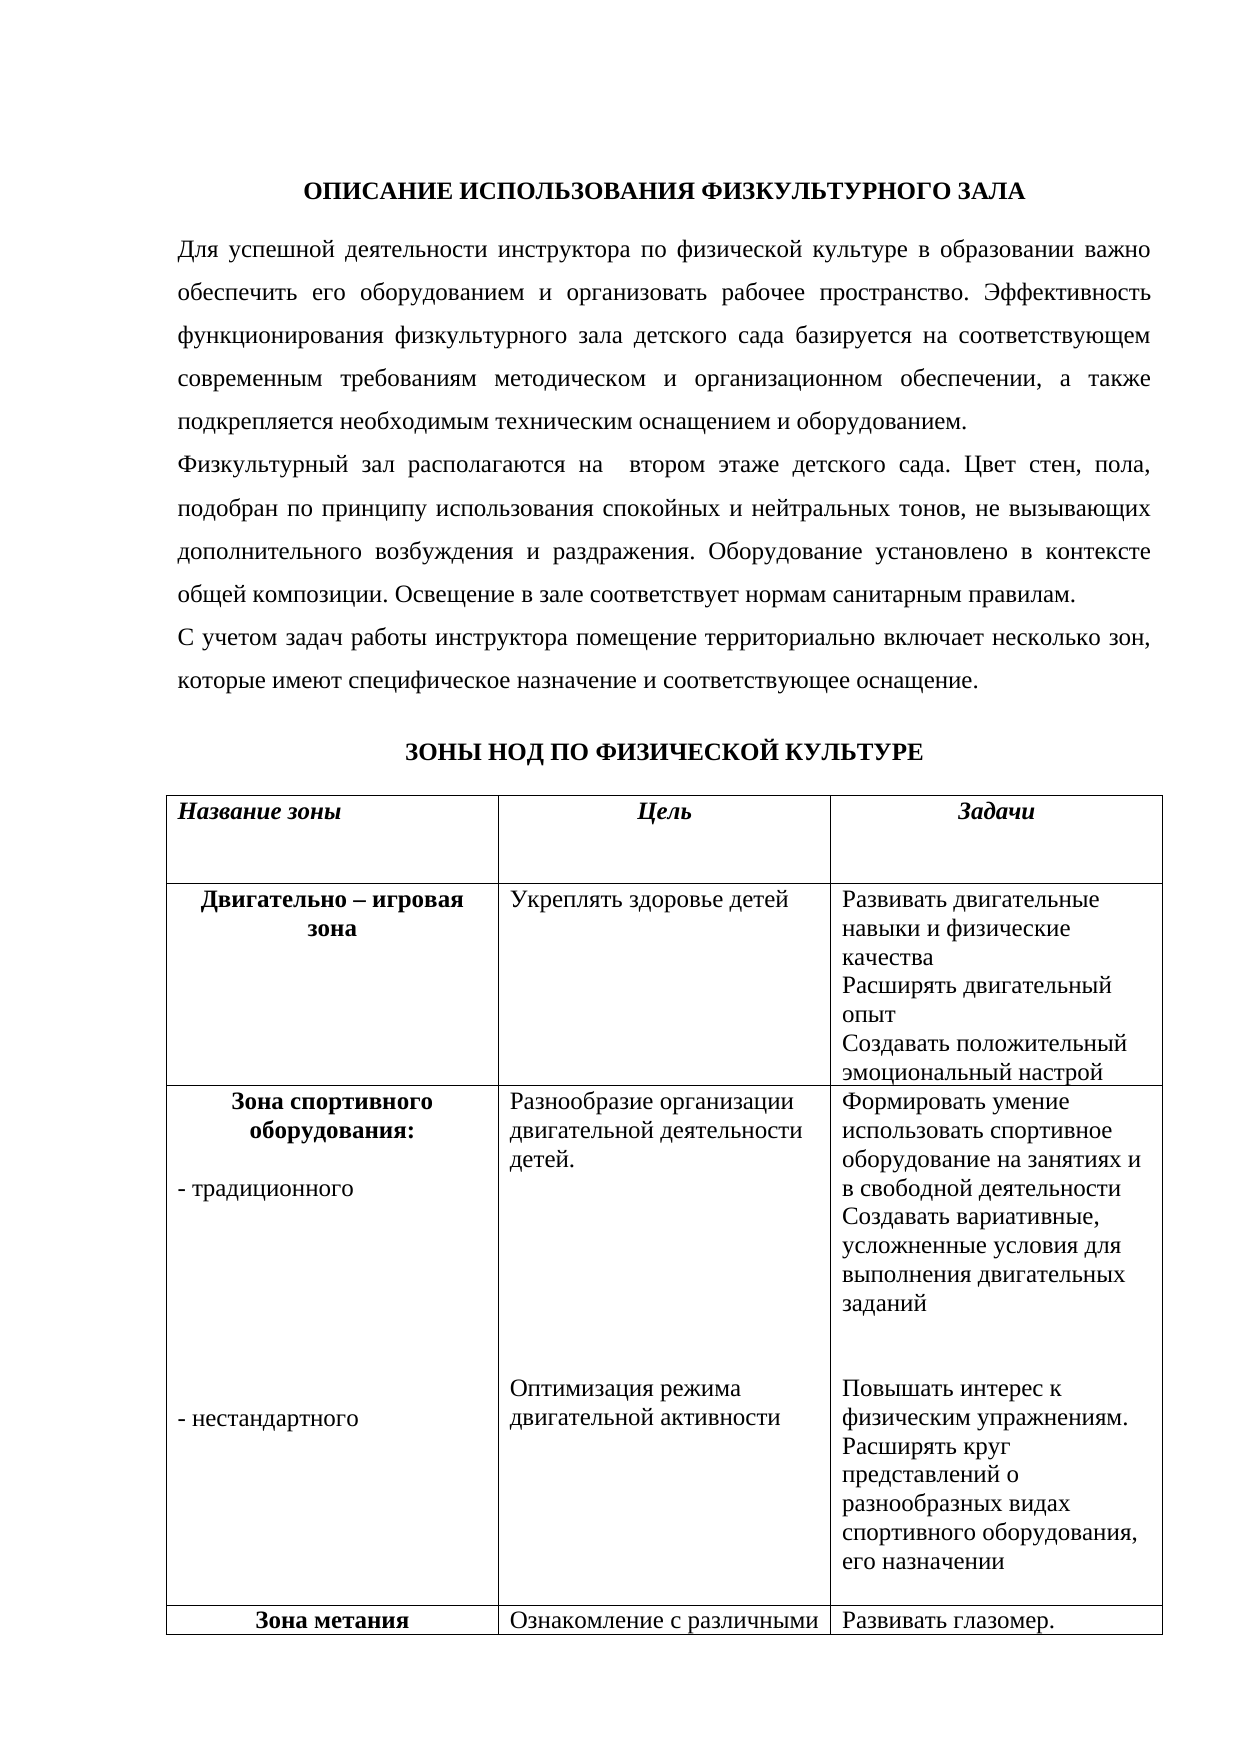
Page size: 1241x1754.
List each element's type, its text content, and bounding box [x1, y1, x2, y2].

text Для успешной деятельности инструктора по физической культуре в образовании важно обеспечить его оборудованием и организовать рабочее пространство. Эффективность функционирования физкультурного зала детского сада базируется на соответствующем современным требованиям методическом и организационном обеспечении, а также подкрепляется необходимым техническим оснащением и оборудованием. [177, 234, 1152, 435]
text Физкультурный зал располагаются на втором этаже детского сада. Цвет стен, пола, подобран по принципу использования спокойных и нейтральных тонов, не вызывающих дополнительного возбуждения и раздражения. Оборудование установлено в контексте общей композиции. Освещение в зале соответствует нормам санитарным правилам. [177, 449, 1152, 608]
table_cell Зона спортивного оборудования: - традиционного - нестандартного [167, 1086, 498, 1604]
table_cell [831, 1606, 1162, 1634]
table_cell Двигательно – игровая зона [167, 884, 498, 1085]
table_cell Укреплять здоровье детей [499, 884, 830, 1085]
table_cell Развивать двигательные навыки и физические качества Расширять двигательный опыт Создавать положительный эмоциональный настрой [831, 884, 1162, 1085]
table_header Название зоны [167, 796, 498, 883]
text ЗОНЫ НОД ПО ФИЗИЧЕСКОЙ КУЛЬТУРЕ [177, 737, 1152, 766]
table_header Цель [499, 796, 830, 883]
text С учетом задач работы инструктора помещение территориально включает несколько зон, которые имеют специфическое назначение и соответствующее оснащение. [177, 622, 1152, 694]
table_cell Зона метания [167, 1606, 498, 1634]
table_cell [499, 1606, 830, 1634]
table_header Задачи [831, 796, 1162, 883]
table_cell Формировать умение использовать спортивное оборудование на занятиях и в свободной деятельности Создавать вариативные, усложненные условия для выполнения двигательных заданий Повышать интерес к физическим упражнениям. Расширять круг представлений о разнообразных видах спортивного оборудования, его назначении [831, 1086, 1162, 1604]
text ОПИСАНИЕ ИСПОЛЬЗОВАНИЯ ФИЗКУЛЬТУРНОГО ЗАЛА [177, 176, 1152, 205]
table_cell Разнообразие организации двигательной деятельности детей. Оптимизация режима двигательной активности [499, 1086, 830, 1604]
